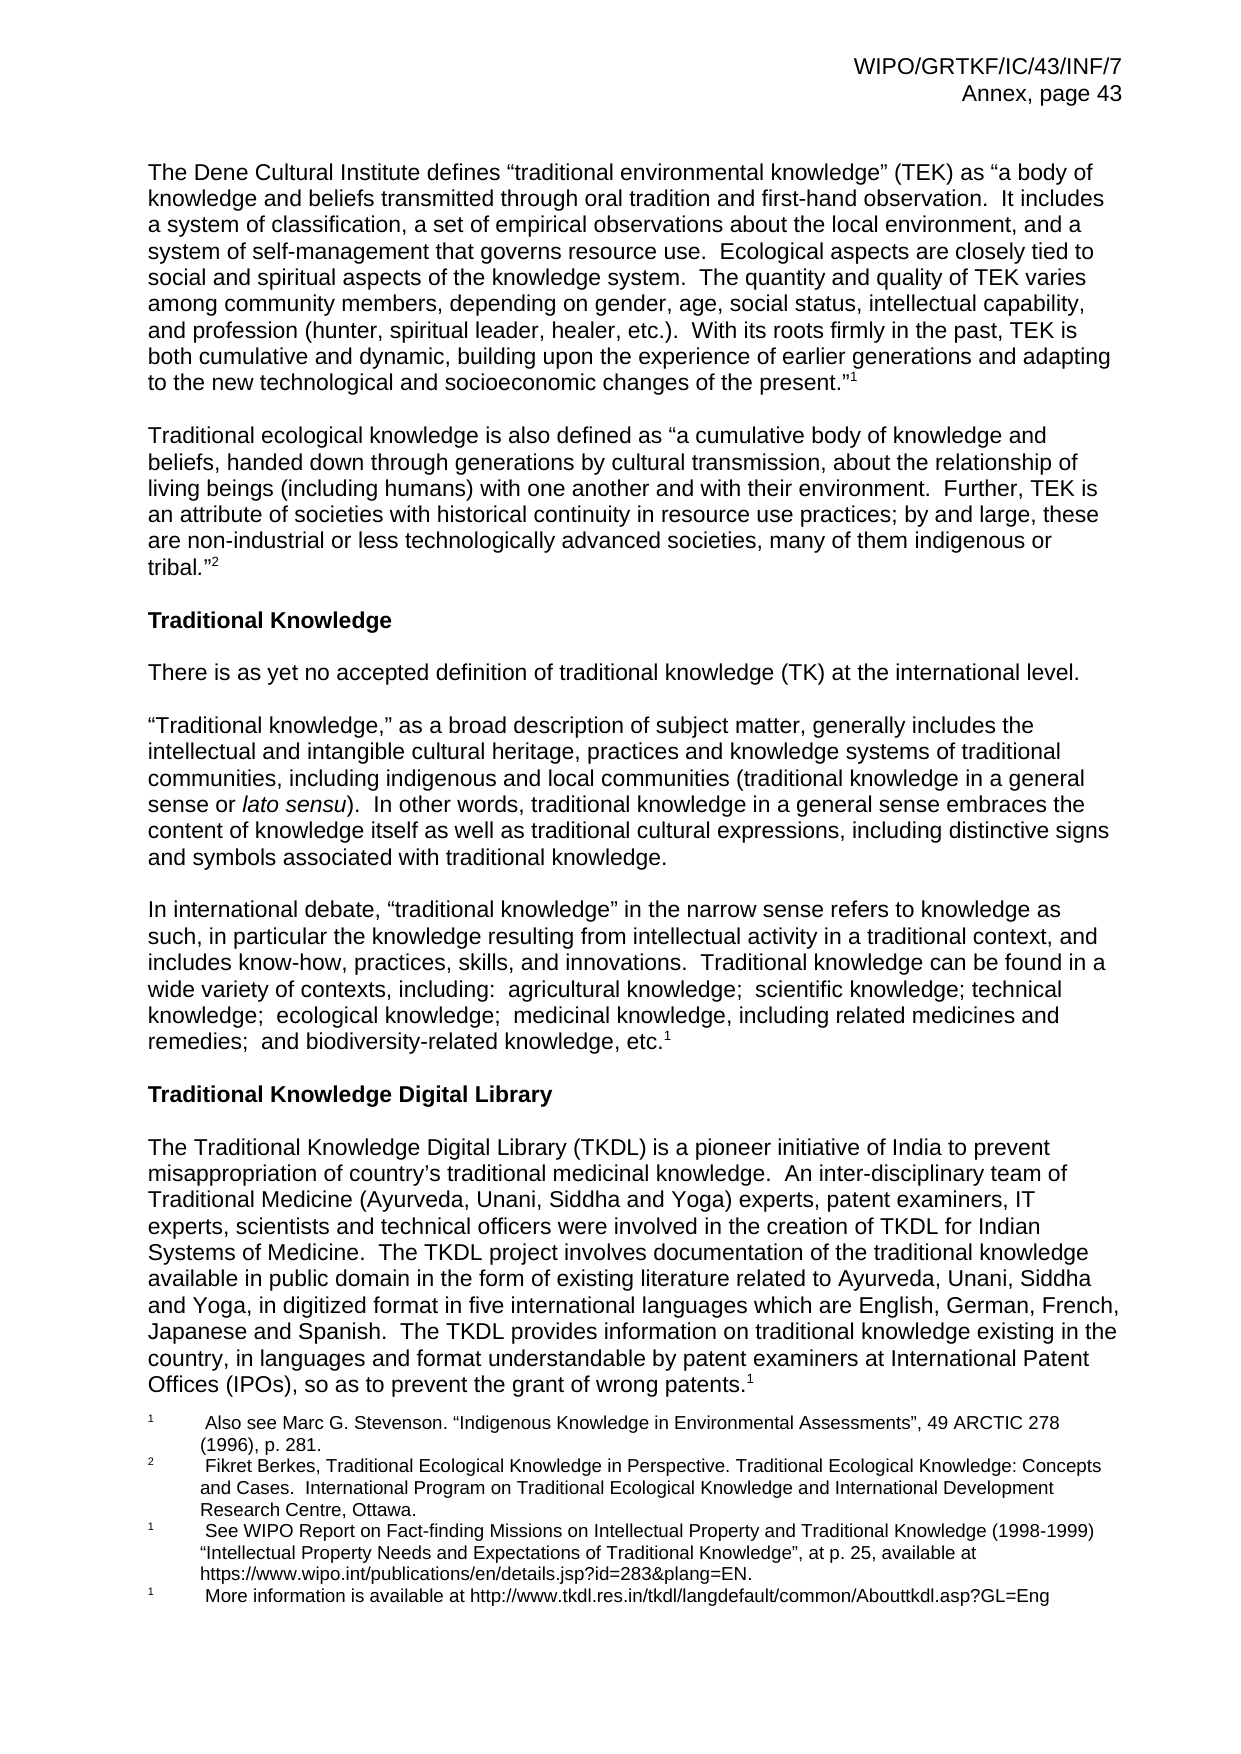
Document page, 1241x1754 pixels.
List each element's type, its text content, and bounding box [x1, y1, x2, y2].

text The Dene Cultural Institute defines “traditional environmental knowledge” (TEK) as “a body of knowledge and beliefs transmitted through oral tradition and first-hand observation. It includes a system of classification, a set of empirical observations about the local environment, and a system of self-management that governs resource use. Ecological aspects are closely tied to social and spiritual aspects of the knowledge system. The quantity and quality of TEK varies among community members, depending on gender, age, social status, intellectual capability, and profession (hunter, spiritual leader, healer, etc.). With its roots firmly in the past, TEK is both cumulative and dynamic, building upon the experience of earlier generations and adapting to the new technological and socioeconomic changes of the present.” [148, 158, 1122, 396]
subtitle Traditional Knowledge [148, 607, 1122, 633]
text “Traditional knowledge,” as a broad description of subject matter, generally includes the intellectual and intangible cultural heritage, practices and knowledge systems of traditional communities, including indigenous and local communities (traditional knowledge in a general sense or lato sensu). In other words, traditional knowledge in a general sense embraces the content of knowledge itself as well as traditional cultural expressions, including distinctive signs and symbols associated with traditional knowledge. [148, 712, 1122, 870]
text The Traditional Knowledge Digital Library (TKDL) is a pioneer initiative of India to prevent misappropriation of country’s traditional medicinal knowledge. An inter-disciplinary team of Traditional Medicine (Ayurveda, Unani, Siddha and Yoga) experts, patent examiners, IT experts, scientists and technical officers were involved in the creation of TKDL for Indian Systems of Medicine. The TKDL project involves documentation of the traditional knowledge available in public domain in the form of existing literature related to Ayurveda, Unani, Siddha and Yoga, in digitized format in five international languages which are English, German, French, Japanese and Spanish. The TKDL provides information on traditional knowledge existing in the country, in languages and format understandable by patent examiners at International Patent Offices (IPOs), so as to prevent the grant of wrong patents. [148, 1134, 1122, 1397]
subtitle Traditional Knowledge Digital Library [148, 1081, 1122, 1107]
text In international debate, “traditional knowledge” in the narrow sense refers to knowledge as such, in particular the knowledge resulting from intellectual activity in a traditional context, and includes know-how, practices, skills, and innovations. Traditional knowledge can be found in a wide variety of contexts, including: agricultural knowledge; scientific knowledge; technical knowledge; ecological knowledge; medicinal knowledge, including related medicines and remedies; and biodiversity-related knowledge, etc. [148, 896, 1122, 1054]
text There is as yet no accepted definition of traditional knowledge (TK) at the international level. [148, 659, 1122, 686]
text Traditional ecological knowledge is also defined as “a cumulative body of knowledge and beliefs, handed down through generations by cultural transmission, about the relationship of living beings (including humans) with one another and with their environment. Further, TEK is an attribute of societies with historical continuity in resource use practices; by and large, these are non-industrial or less technologically advanced societies, many of them indigenous or tribal.” [148, 422, 1122, 580]
